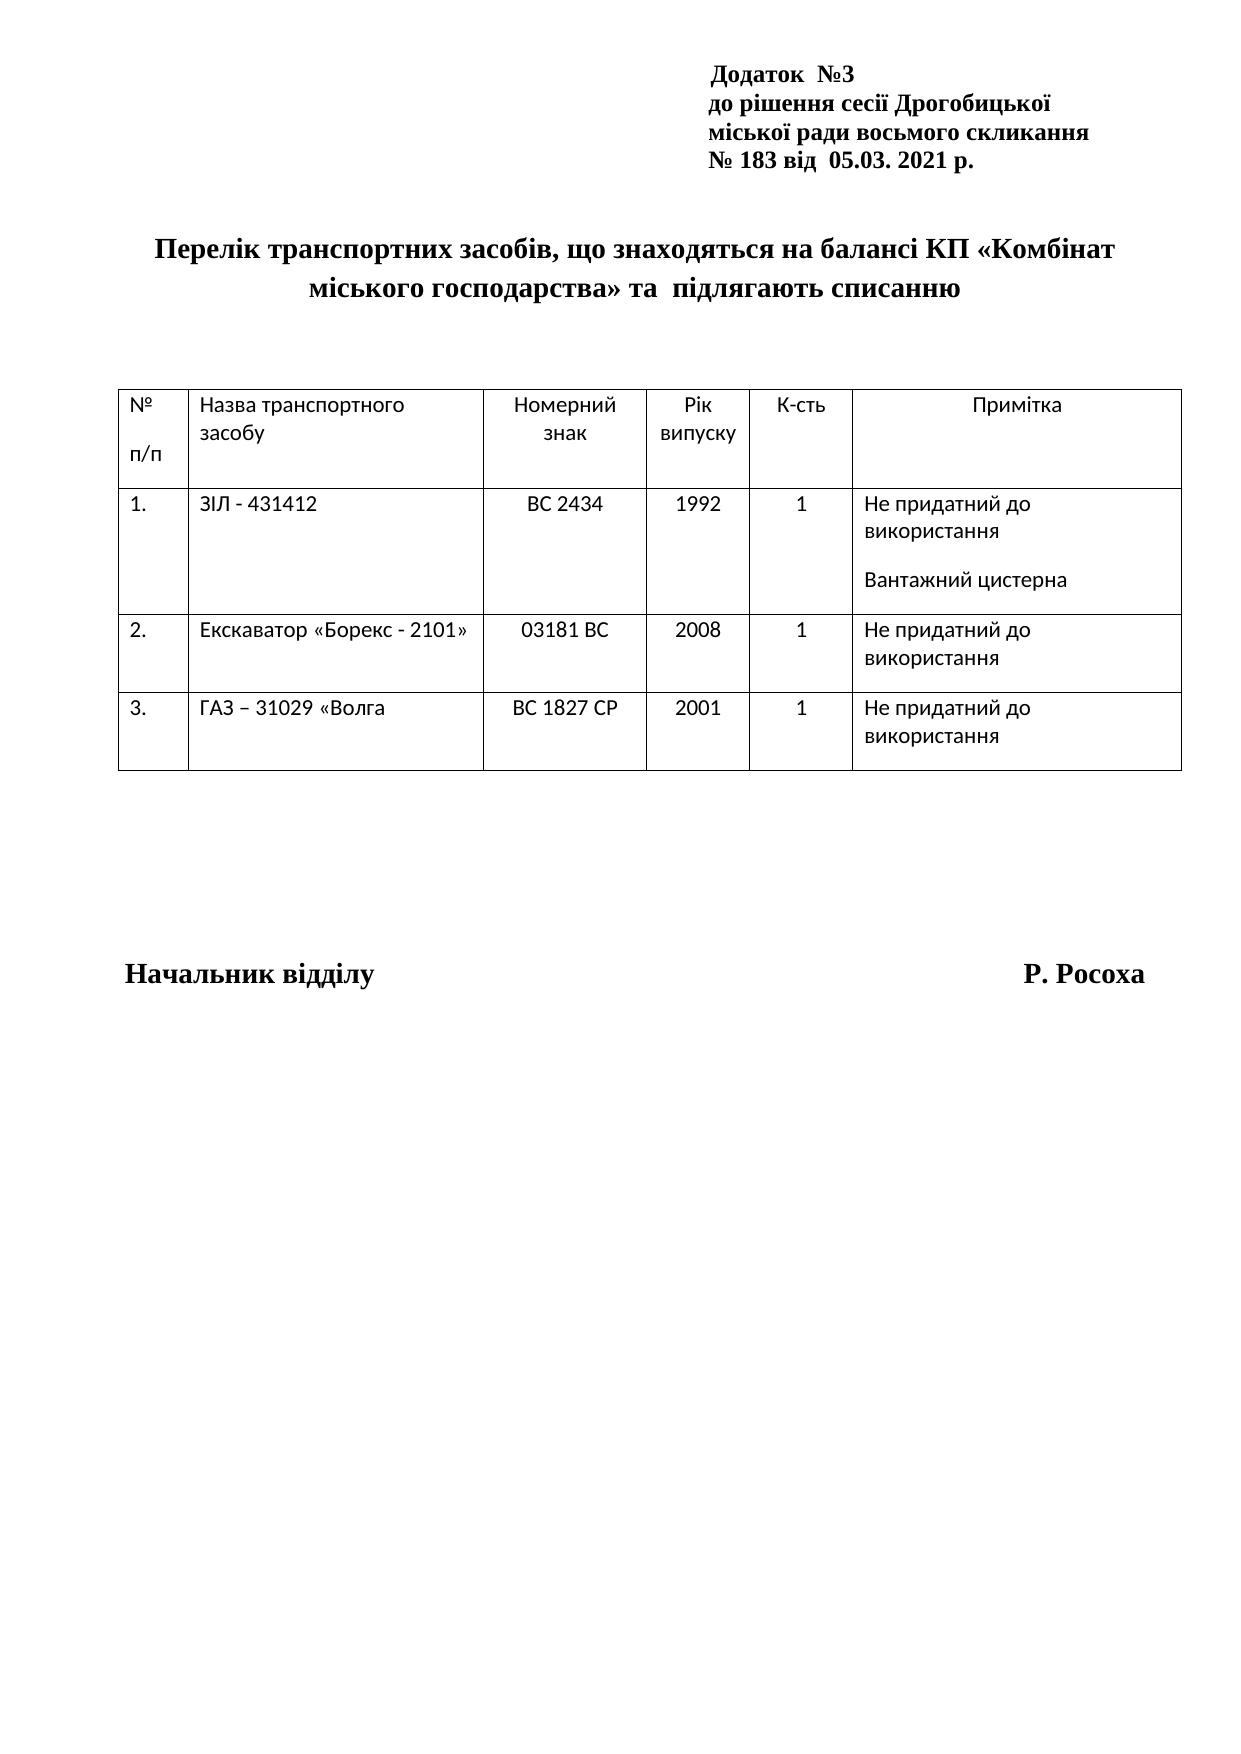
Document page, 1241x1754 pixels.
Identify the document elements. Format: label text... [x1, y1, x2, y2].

text № 183 від 05.03. 2021 р. [708, 145, 1152, 174]
table_cell 2001 [647, 693, 749, 770]
text Додаток №3 [339, 59, 1152, 88]
table_header Номерний знак [484, 390, 646, 488]
table_cell Не придатний до використання [853, 693, 1181, 770]
text Перелік транспортних засобів, що знаходяться на балансі КП «Комбінат міського господарства» та підлягають списанню [118, 232, 1152, 304]
table_cell Екскаватор «Борекс - 2101» [189, 615, 483, 692]
table_cell 1 [750, 693, 852, 770]
table_cell 3. [119, 693, 188, 770]
table_header Примітка [853, 390, 1181, 488]
table_cell 1. [119, 489, 188, 614]
table_header К-сть [750, 390, 852, 488]
table_cell 03181 ВС [484, 615, 646, 692]
table_cell 2. [119, 615, 188, 692]
table_cell Не придатний до використання Вантажний цистерна [853, 489, 1181, 614]
table_cell 1992 [647, 489, 749, 614]
table_header № п/п [119, 390, 188, 488]
table_cell ЗІЛ - 431412 [189, 489, 483, 614]
text Начальник відділу Р. Росоха [118, 956, 1152, 990]
table_cell 1 [750, 615, 852, 692]
table_header Назва транспортного засобу [189, 390, 483, 488]
table_header Рік випуску [647, 390, 749, 488]
text до рішення сесії Дрогобицької міської ради восьмого скликання [708, 88, 1152, 145]
table_cell Не придатний до використання [853, 615, 1181, 692]
table_cell ГАЗ – 31029 «Волга [189, 693, 483, 770]
table_cell 2008 [647, 615, 749, 692]
table_cell 1 [750, 489, 852, 614]
table_cell ВС 1827 СР [484, 693, 646, 770]
table_cell ВС 2434 [484, 489, 646, 614]
